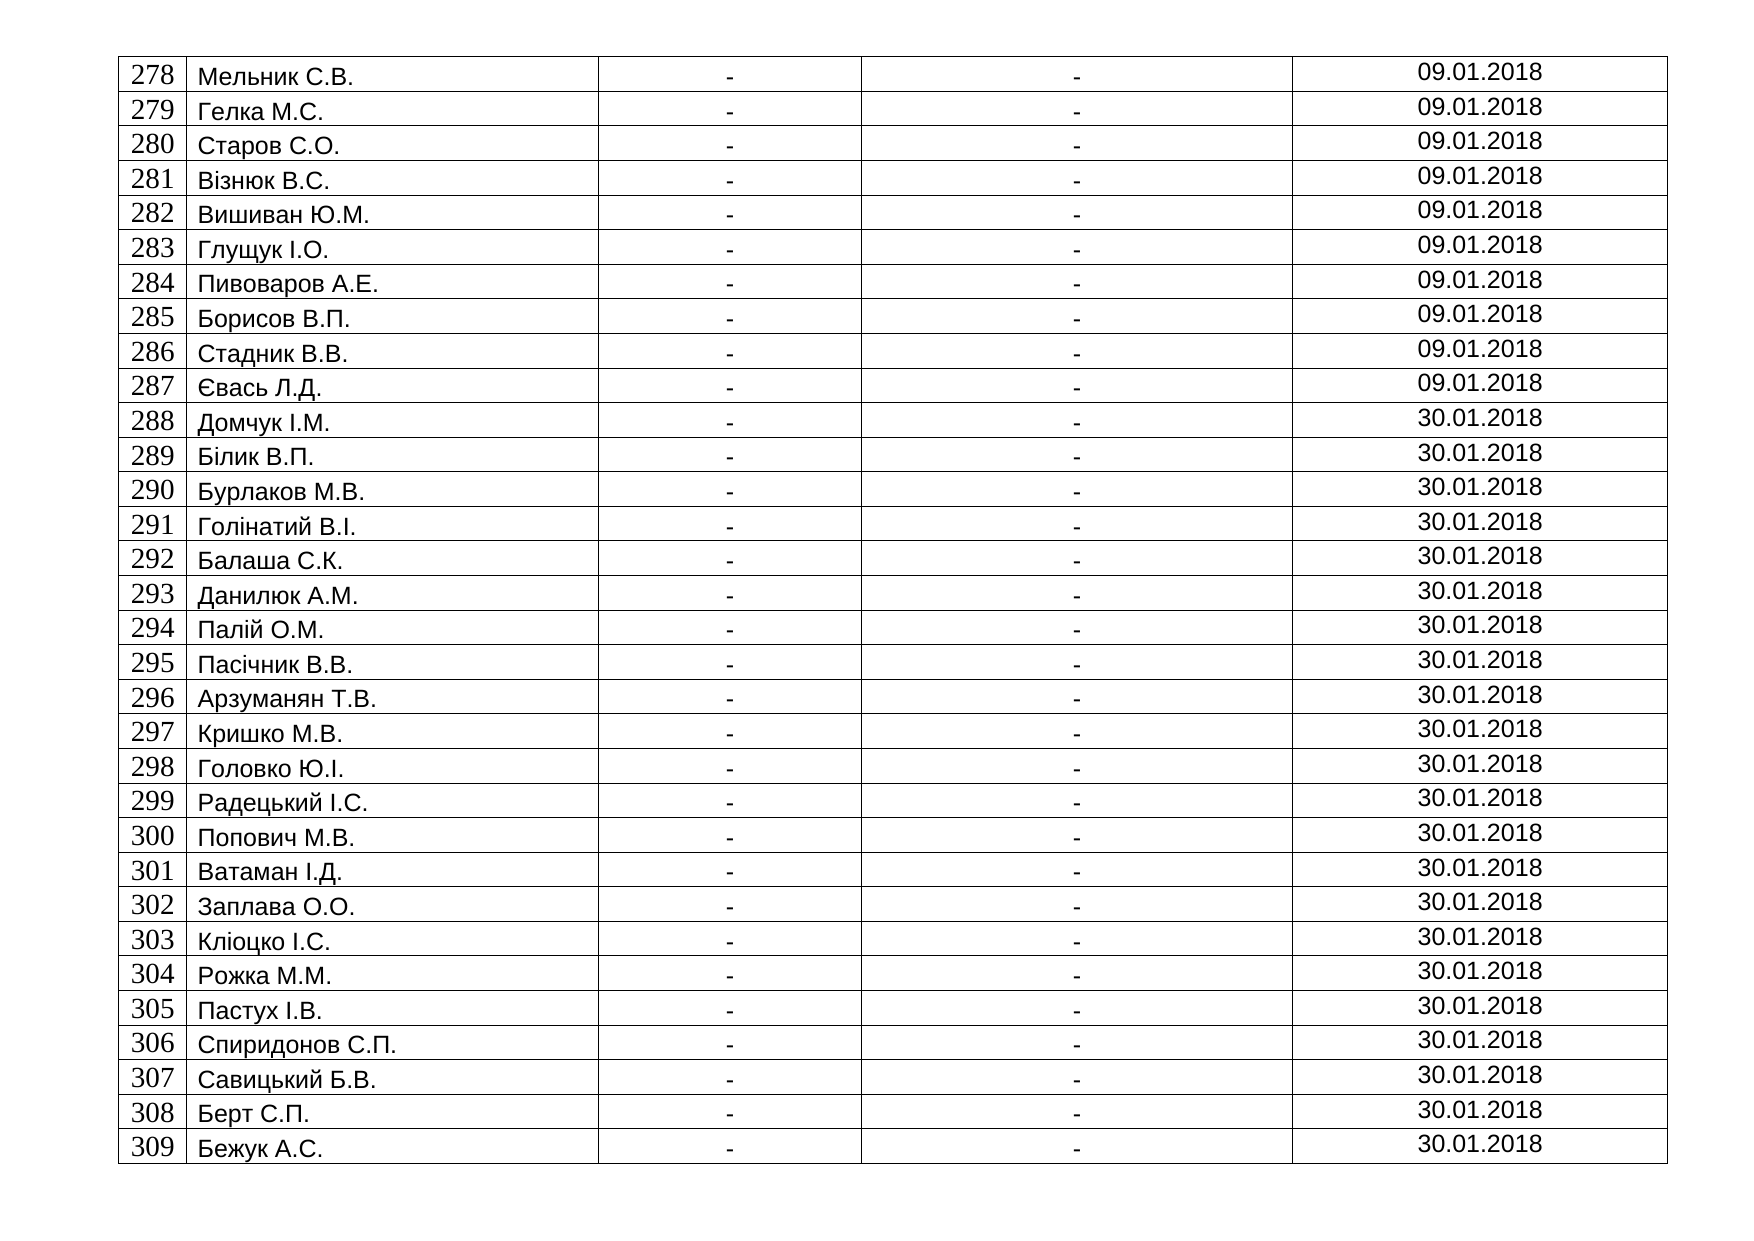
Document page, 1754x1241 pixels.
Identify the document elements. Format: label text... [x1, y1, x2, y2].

table_cell 30.01.2018 [1293, 1026, 1667, 1059]
table_cell 30.01.2018 [1293, 991, 1667, 1024]
table_cell Пастух І.В. [187, 991, 598, 1024]
table_cell 306 [119, 1026, 186, 1059]
table_cell 295 [119, 645, 186, 679]
table_cell - [599, 369, 861, 402]
table_cell Глущук І.О. [187, 230, 598, 264]
table_cell 307 [119, 1060, 186, 1094]
table_cell Палій О.М. [187, 611, 598, 644]
table_cell - [862, 230, 1292, 264]
table_cell 284 [119, 265, 186, 298]
table_cell 279 [119, 92, 186, 125]
table_cell - [599, 1026, 861, 1059]
table_cell - [599, 161, 861, 194]
table_cell - [599, 853, 861, 886]
table_cell 304 [119, 956, 186, 990]
table_cell Борисов В.П. [187, 299, 598, 333]
table_cell - [862, 714, 1292, 748]
table_cell - [599, 714, 861, 748]
table_cell 30.01.2018 [1293, 818, 1667, 852]
table_cell 294 [119, 611, 186, 644]
table_cell Данилюк А.М. [187, 576, 598, 609]
table_cell - [599, 1129, 861, 1163]
table_cell - [862, 611, 1292, 644]
table_cell Вишиван Ю.М. [187, 196, 598, 229]
table_cell - [862, 92, 1292, 125]
table_cell - [599, 749, 861, 782]
table_cell - [599, 92, 861, 125]
table_cell Старов С.О. [187, 126, 598, 160]
table_cell 30.01.2018 [1293, 749, 1667, 782]
table_cell 30.01.2018 [1293, 784, 1667, 817]
table_cell - [599, 956, 861, 990]
table_cell - [599, 991, 861, 1024]
table_cell Кліоцко І.С. [187, 922, 598, 955]
table_cell 30.01.2018 [1293, 1095, 1667, 1128]
table_cell Попович М.В. [187, 818, 598, 852]
table_cell 09.01.2018 [1293, 126, 1667, 160]
table_cell - [599, 680, 861, 713]
table_cell 305 [119, 991, 186, 1024]
table_cell - [862, 1129, 1292, 1163]
table_cell 09.01.2018 [1293, 196, 1667, 229]
table_cell Візнюк В.С. [187, 161, 598, 194]
table_cell - [599, 784, 861, 817]
table_cell Мельник С.В. [187, 57, 598, 91]
table_cell 30.01.2018 [1293, 472, 1667, 506]
table_cell 287 [119, 369, 186, 402]
table_cell 300 [119, 818, 186, 852]
table_cell 09.01.2018 [1293, 369, 1667, 402]
table_cell Балаша С.К. [187, 541, 598, 575]
table_cell 282 [119, 196, 186, 229]
table_cell 30.01.2018 [1293, 922, 1667, 955]
table_cell - [862, 541, 1292, 575]
table_cell 30.01.2018 [1293, 507, 1667, 540]
table_cell Спиридонов С.П. [187, 1026, 598, 1059]
table_cell - [599, 576, 861, 609]
table_cell - [862, 403, 1292, 437]
table_cell 291 [119, 507, 186, 540]
table_cell - [599, 818, 861, 852]
table_cell 30.01.2018 [1293, 714, 1667, 748]
table_cell 30.01.2018 [1293, 438, 1667, 471]
table_cell 302 [119, 887, 186, 921]
table_cell - [862, 265, 1292, 298]
table_cell 292 [119, 541, 186, 575]
table_cell Білик В.П. [187, 438, 598, 471]
table_cell Пасічник В.В. [187, 645, 598, 679]
table_cell 09.01.2018 [1293, 265, 1667, 298]
table_cell - [862, 1060, 1292, 1094]
table_cell Рожка М.М. [187, 956, 598, 990]
table_cell Бежук А.С. [187, 1129, 598, 1163]
table_cell Домчук І.М. [187, 403, 598, 437]
table_cell 30.01.2018 [1293, 576, 1667, 609]
table_cell 278 [119, 57, 186, 91]
table_cell 296 [119, 680, 186, 713]
table_cell - [599, 887, 861, 921]
table_cell - [862, 956, 1292, 990]
table_cell Берт С.П. [187, 1095, 598, 1128]
table_cell - [599, 438, 861, 471]
table_cell 299 [119, 784, 186, 817]
table_cell 30.01.2018 [1293, 1060, 1667, 1094]
table_cell Савицький Б.В. [187, 1060, 598, 1094]
table_cell - [599, 541, 861, 575]
table_cell 293 [119, 576, 186, 609]
table_cell 283 [119, 230, 186, 264]
table_cell - [862, 1095, 1292, 1128]
table_cell 301 [119, 853, 186, 886]
table_cell 09.01.2018 [1293, 299, 1667, 333]
table_cell - [862, 922, 1292, 955]
table_cell 30.01.2018 [1293, 853, 1667, 886]
table_cell 285 [119, 299, 186, 333]
table_cell - [862, 645, 1292, 679]
table_cell - [599, 472, 861, 506]
table_cell 09.01.2018 [1293, 57, 1667, 91]
table_cell 280 [119, 126, 186, 160]
table_cell - [599, 230, 861, 264]
table_cell 30.01.2018 [1293, 541, 1667, 575]
table_cell - [862, 334, 1292, 367]
table_cell - [599, 334, 861, 367]
table_cell - [862, 784, 1292, 817]
table_cell 289 [119, 438, 186, 471]
table_cell - [599, 299, 861, 333]
table_cell 30.01.2018 [1293, 645, 1667, 679]
table_cell Стадник В.В. [187, 334, 598, 367]
table_cell 30.01.2018 [1293, 887, 1667, 921]
table_cell - [599, 507, 861, 540]
table_cell - [599, 645, 861, 679]
table_cell 09.01.2018 [1293, 230, 1667, 264]
table_cell 09.01.2018 [1293, 161, 1667, 194]
table_cell 297 [119, 714, 186, 748]
table_cell Пивоваров А.Е. [187, 265, 598, 298]
table_cell - [862, 576, 1292, 609]
table_cell - [862, 749, 1292, 782]
table_cell - [862, 507, 1292, 540]
table_cell - [862, 818, 1292, 852]
table_cell - [862, 369, 1292, 402]
table_cell 290 [119, 472, 186, 506]
table_cell 281 [119, 161, 186, 194]
table_cell 30.01.2018 [1293, 956, 1667, 990]
table_cell 30.01.2018 [1293, 611, 1667, 644]
table_cell - [599, 611, 861, 644]
table_cell Головко Ю.І. [187, 749, 598, 782]
table_cell - [862, 299, 1292, 333]
table_cell - [862, 472, 1292, 506]
table_cell - [599, 922, 861, 955]
table_cell Кришко М.В. [187, 714, 598, 748]
table_cell - [599, 1095, 861, 1128]
table_cell - [599, 403, 861, 437]
table_cell 30.01.2018 [1293, 403, 1667, 437]
table_cell - [599, 126, 861, 160]
table_cell - [862, 438, 1292, 471]
table_cell - [862, 680, 1292, 713]
table_cell 308 [119, 1095, 186, 1128]
table_cell - [862, 196, 1292, 229]
table_cell 309 [119, 1129, 186, 1163]
table_cell - [599, 57, 861, 91]
table_cell Гелка М.С. [187, 92, 598, 125]
table_cell - [862, 57, 1292, 91]
table_cell Заплава О.О. [187, 887, 598, 921]
table_cell 286 [119, 334, 186, 367]
table_cell - [862, 887, 1292, 921]
table_cell - [862, 126, 1292, 160]
table_cell 30.01.2018 [1293, 1129, 1667, 1163]
table_cell - [862, 1026, 1292, 1059]
table_cell - [862, 991, 1292, 1024]
table_cell 288 [119, 403, 186, 437]
table_cell 09.01.2018 [1293, 92, 1667, 125]
table_cell - [599, 1060, 861, 1094]
table_cell - [862, 853, 1292, 886]
table_cell Голінатий В.І. [187, 507, 598, 540]
table_cell - [599, 196, 861, 229]
table_cell Бурлаков М.В. [187, 472, 598, 506]
table_cell 298 [119, 749, 186, 782]
table_cell 09.01.2018 [1293, 334, 1667, 367]
table_cell 30.01.2018 [1293, 680, 1667, 713]
table_cell Ватаман І.Д. [187, 853, 598, 886]
table_cell - [862, 161, 1292, 194]
table_cell - [599, 265, 861, 298]
table_cell 303 [119, 922, 186, 955]
table_cell Радецький І.С. [187, 784, 598, 817]
table_cell Євась Л.Д. [187, 369, 598, 402]
table_cell Арзуманян Т.В. [187, 680, 598, 713]
